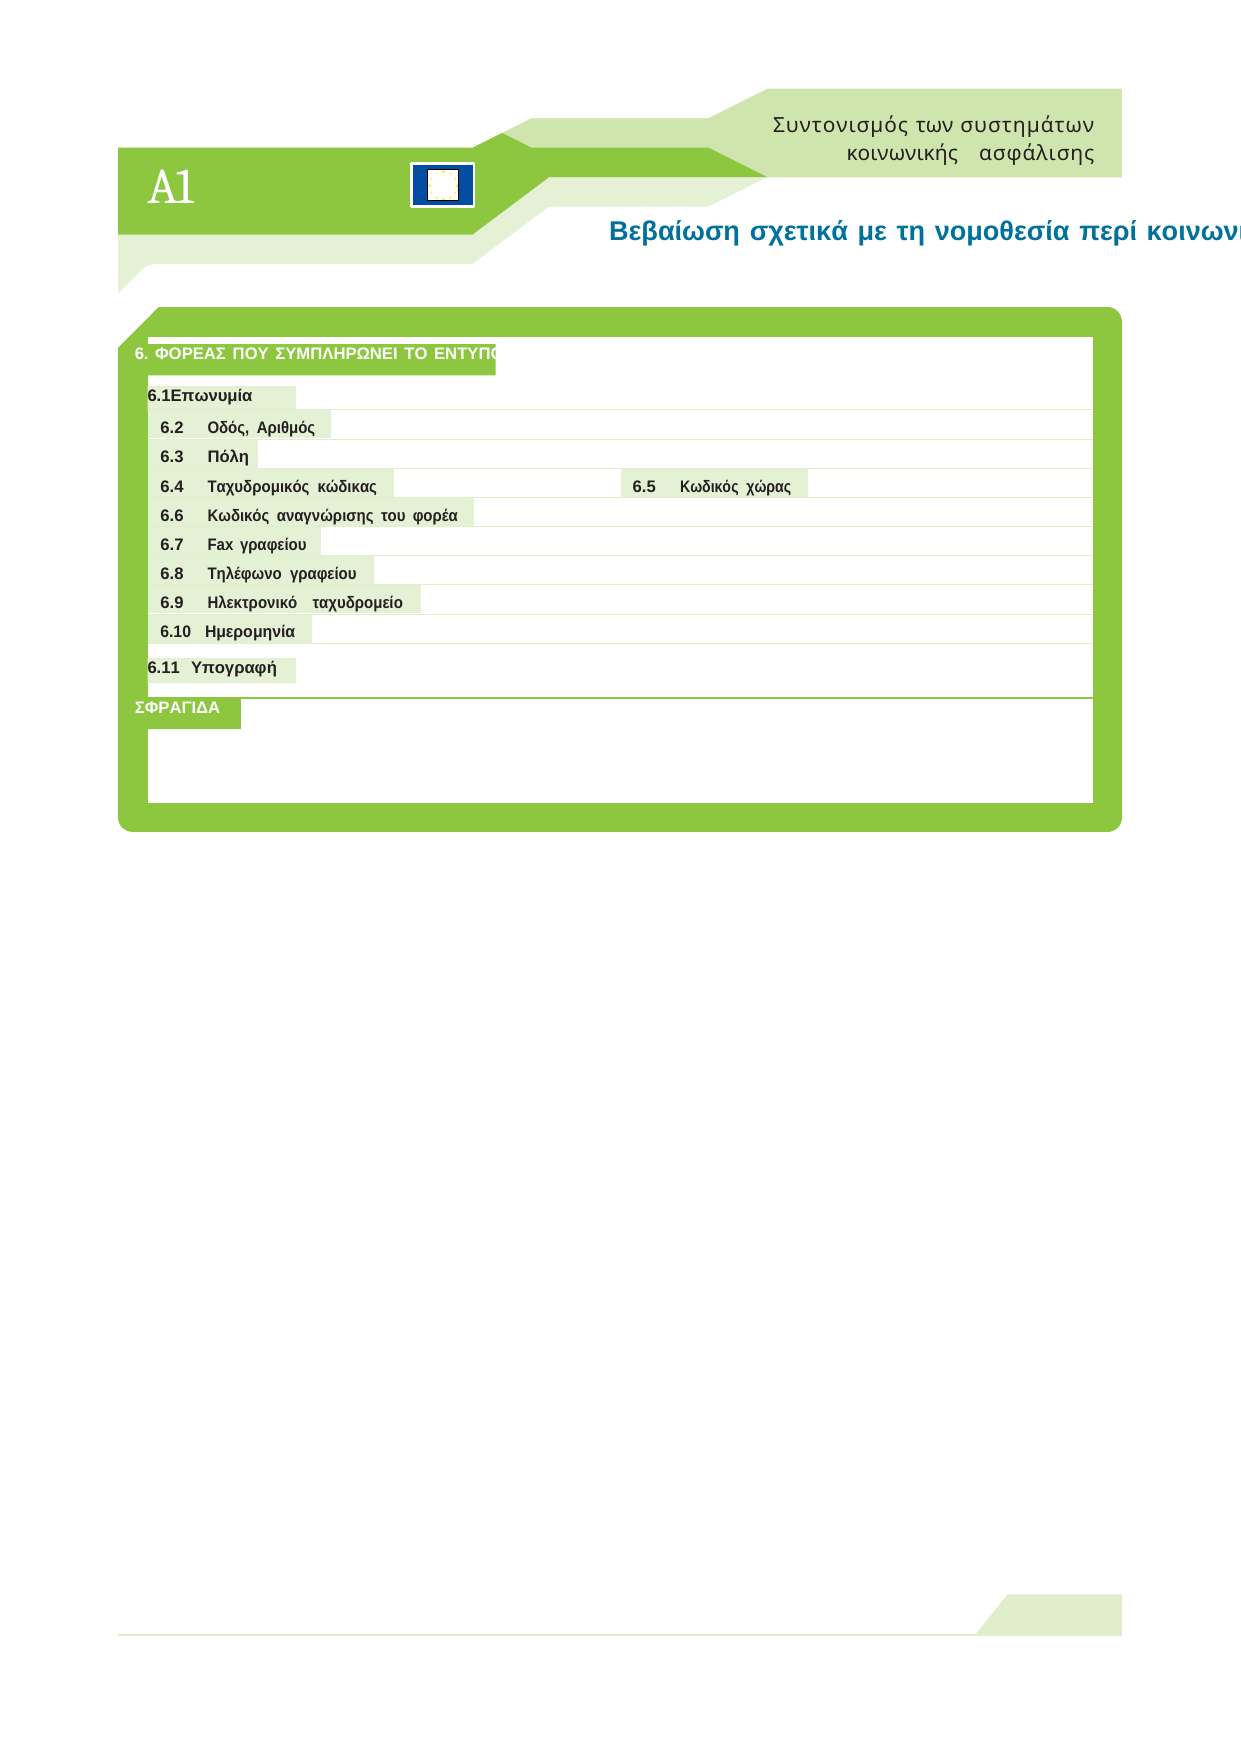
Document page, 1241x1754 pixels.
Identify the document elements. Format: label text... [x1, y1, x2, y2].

table_header [331, 410, 1093, 438]
table_cell 6.8 Τηλέφωνο γραφείου [148, 556, 374, 584]
table_cell 6.10 Ημερομηνία [148, 615, 312, 643]
table_cell [808, 469, 1093, 497]
table_cell 6.3 Πόλη [148, 440, 258, 468]
table_cell 6.6 Κωδικός αναγνώρισης του φορέα [148, 498, 474, 526]
table_cell [374, 556, 1093, 584]
table_cell [258, 440, 1093, 468]
table_cell [421, 585, 1093, 613]
table_cell [321, 527, 1093, 555]
table_cell 6.4 Ταχυδρομικός κώδικας [148, 469, 394, 497]
table_cell 6.7 Fax γραφείου [148, 527, 321, 555]
table_cell [312, 615, 1093, 643]
table_cell [475, 498, 1093, 526]
table_cell 6.9 Ηλεκτρονικό ταχυδρομείο [148, 585, 421, 613]
table_cell [394, 469, 621, 497]
table_cell 6.5 Κωδικός χώρας [621, 469, 808, 497]
table_header 6.2 Οδός, Αριθμός [148, 410, 331, 438]
picture [428, 170, 458, 200]
